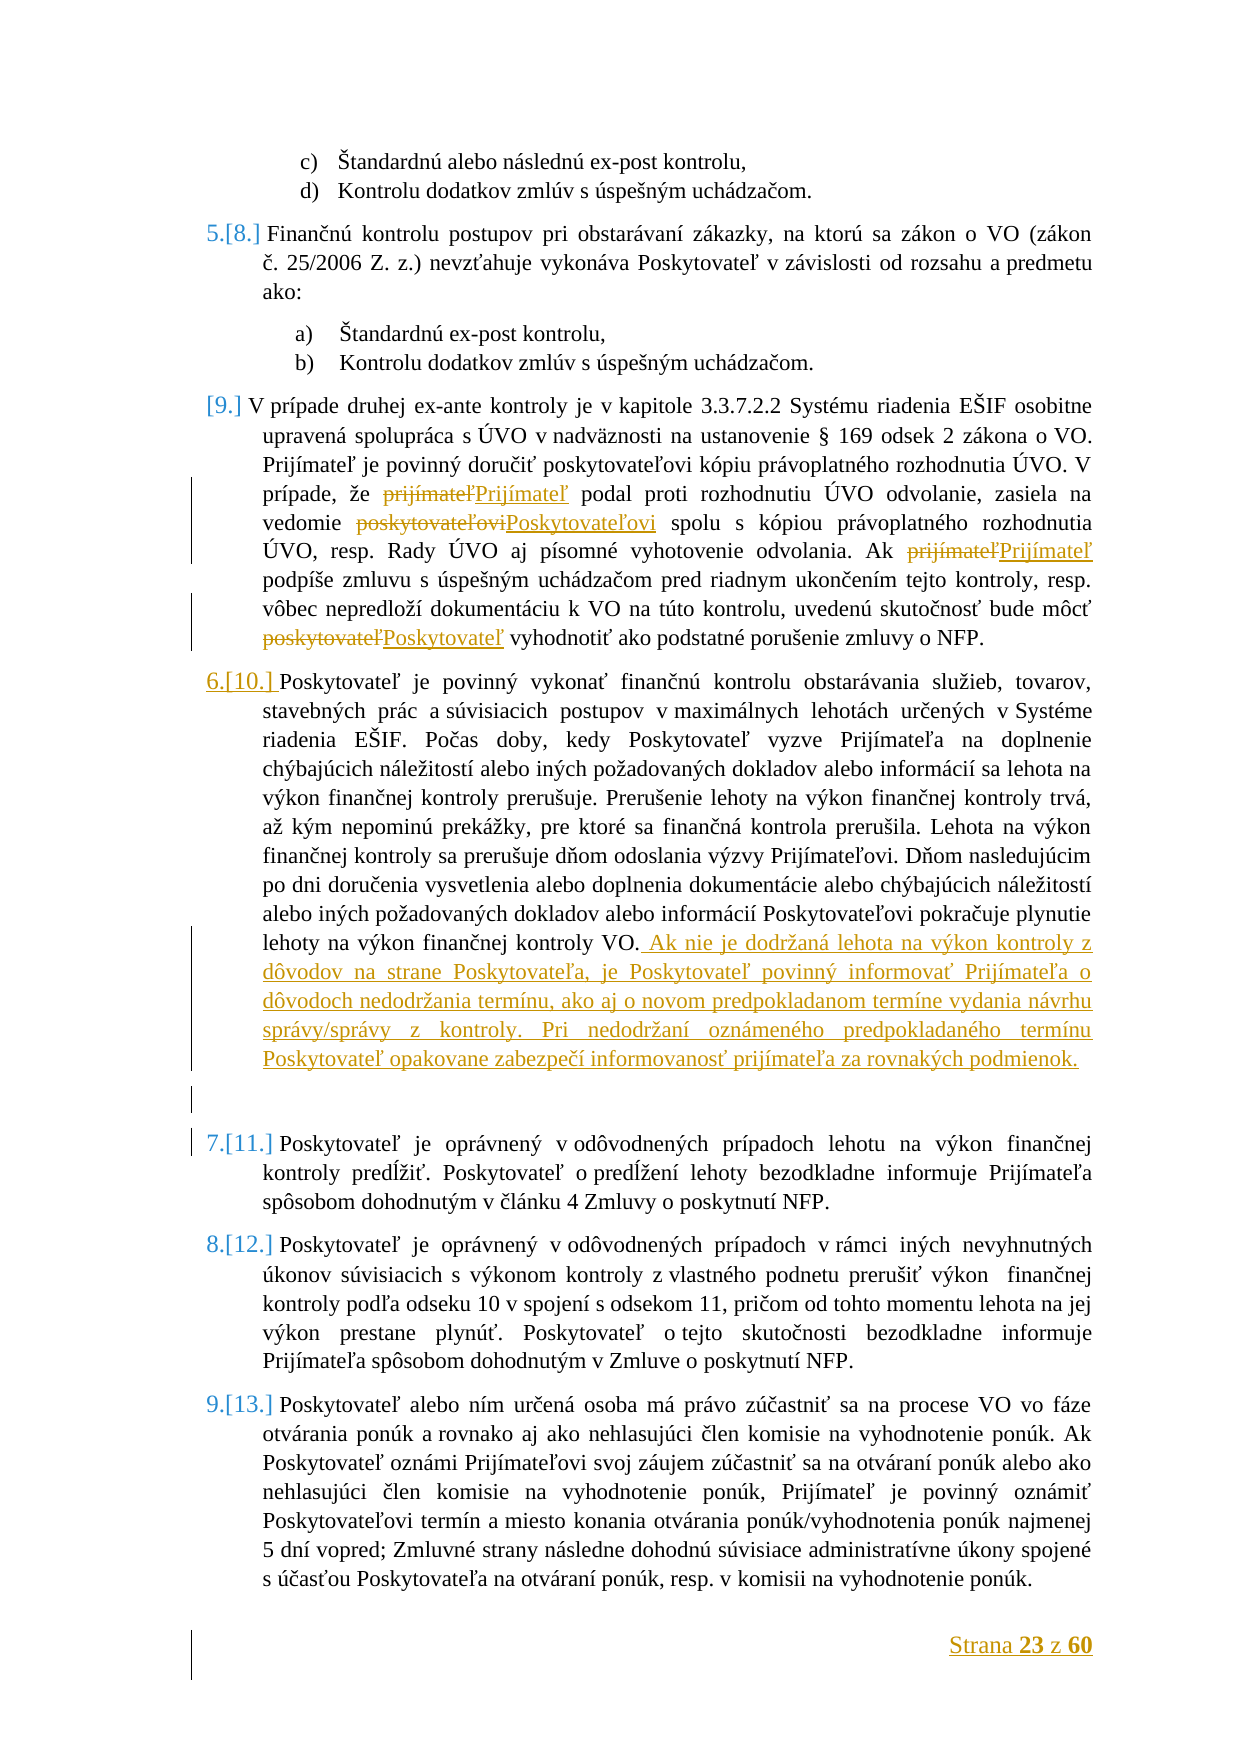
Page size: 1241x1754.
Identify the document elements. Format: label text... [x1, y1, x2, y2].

list Kontrolu dodatkov zmlúv s úspešným uchádzačom. [300, 177, 1092, 203]
list V prípade druhej ex-ante kontroly je v kapitole 3.3.7.2.2 Systému riadenia EŠIF osobitne upravená spolupráca s ÚVO v nadväznosti na ustanovenie § 169 odsek 2 zákona o VO. Prijímateľ je povinný doručiť poskytovateľovi kópiu právoplatného rozhodnutia ÚVO. V prípade, že podal proti rozhodnutiu ÚVO odvolanie, zasiela na vedomie spolu s kópiou právoplatného rozhodnutia ÚVO, resp. Rady ÚVO aj písomné vyhotovenie odvolania. Ak podpíše zmluvu s úspešným uchádzačom pred riadnym ukončením tejto kontroly, resp. vôbec nepredloží dokumentáciu k VO na túto kontrolu, uvedenú skutočnosť bude môcť vyhodnotiť ako podstatné porušenie zmluvy o NFP. [206, 390, 1092, 651]
list Poskytovateľ je oprávnený v odôvodnených prípadoch lehotu na výkon finančnej kontroly predĺžiť. Poskytovateľ o predĺžení lehoty bezodkladne informuje Prijímateľa spôsobom dohodnutým v článku 4 Zmluvy o poskytnutí NFP. [206, 1128, 1092, 1214]
list Štandardnú ex-post kontrolu, [295, 320, 1092, 346]
list Kontrolu dodatkov zmlúv s úspešným uchádzačom. [295, 349, 1092, 375]
list Poskytovateľ alebo ním určená osoba má právo zúčastniť sa na procese VO vo fáze otvárania ponúk a rovnako aj ako nehlasujúci člen komisie na vyhodnotenie ponúk. Ak Poskytovateľ oznámi Prijímateľovi svoj záujem zúčastniť sa na otváraní ponúk alebo ako nehlasujúci člen komisie na vyhodnotenie ponúk, Prijímateľ je povinný oznámiť Poskytovateľovi termín a miesto konania otvárania ponúk/vyhodnotenia ponúk najmenej 5 dní vopred; Zmluvné strany následne dohodnú súvisiace administratívne úkony spojené s účasťou Poskytovateľa na otváraní ponúk, resp. v komisii na vyhodnotenie ponúk. [206, 1389, 1092, 1592]
list Poskytovateľ je povinný vykonať finančnú kontrolu obstarávania služieb, tovarov, stavebných prác a súvisiacich postupov v maximálnych lehotách určených v Systéme riadenia EŠIF. Počas doby, kedy Poskytovateľ vyzve Prijímateľa na doplnenie chýbajúcich náležitostí alebo iných požadovaných dokladov alebo informácií sa lehota na výkon finančnej kontroly prerušuje. Prerušenie lehoty na výkon finančnej kontroly trvá, až kým nepominú prekážky, pre ktoré sa finančná kontrola prerušila. Lehota na výkon finančnej kontroly sa prerušuje dňom odoslania výzvy Prijímateľovi. Dňom nasledujúcim po dni doručenia vysvetlenia alebo doplnenia dokumentácie alebo chýbajúcich náležitostí alebo iných požadovaných dokladov alebo informácií Poskytovateľovi pokračuje plynutie lehoty na výkon finančnej kontroly VO. [206, 666, 1092, 1071]
list Finančnú kontrolu postupov pri obstarávaní zákazky, na ktorú sa zákon o VO (zákon č. 25/2006 Z. z.) nevzťahuje vykonáva Poskytovateľ v závislosti od rozsahu a predmetu ako: [206, 218, 1092, 305]
list Poskytovateľ je oprávnený v odôvodnených prípadoch v rámci iných nevyhnutných úkonov súvisiacich s výkonom kontroly z vlastného podnetu prerušiť výkon finančnej kontroly podľa odseku 10 v spojení s odsekom 11, pričom od tohto momentu lehota na jej výkon prestane plynúť. Poskytovateľ o tejto skutočnosti bezodkladne informuje Prijímateľa spôsobom dohodnutým v Zmluve o poskytnutí NFP. [206, 1229, 1092, 1374]
list Štandardnú alebo následnú ex-post kontrolu, [300, 148, 1092, 174]
